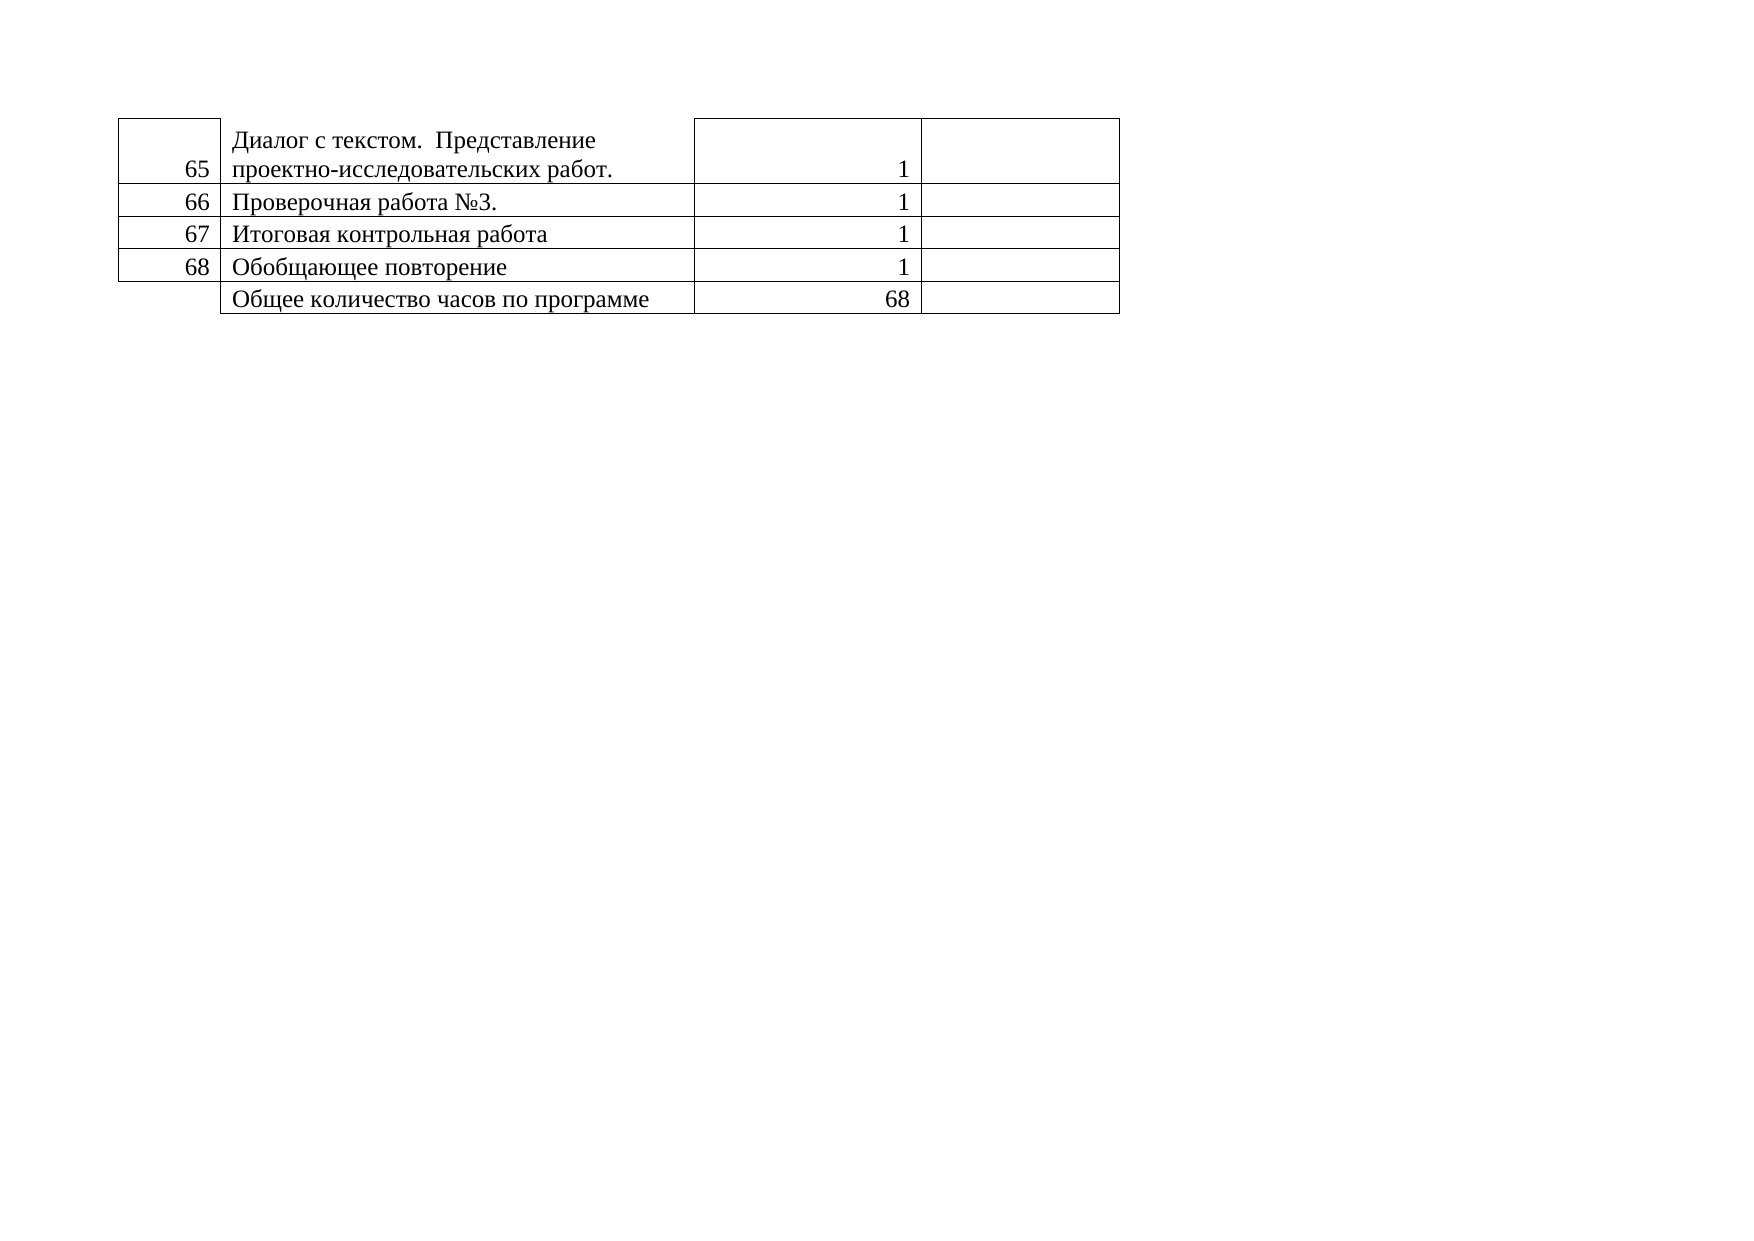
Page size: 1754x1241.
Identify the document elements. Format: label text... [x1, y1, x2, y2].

table_cell 1 [695, 217, 921, 248]
table_cell [922, 282, 1119, 313]
table_cell [922, 184, 1119, 216]
table_cell 68 [119, 249, 220, 281]
table_cell 67 [119, 217, 220, 248]
table_cell 68 [695, 282, 921, 313]
table_cell 66 [119, 184, 220, 216]
table_cell [922, 119, 1119, 183]
table_cell Диалог с текстом. Представление проектно-исследовательских работ. [221, 118, 694, 183]
table_cell [119, 282, 220, 313]
table_cell Проверочная работа №3. [221, 184, 694, 216]
table_cell Итоговая контрольная работа [221, 217, 694, 248]
table_cell Обобщающее повторение [221, 249, 694, 281]
table_cell [922, 249, 1119, 281]
table_cell 1 [695, 184, 921, 216]
table_cell 1 [695, 119, 921, 183]
table_cell Общее количество часов по программе [221, 282, 694, 313]
table_cell 1 [695, 249, 921, 281]
table_cell 65 [119, 119, 220, 183]
table_cell [922, 217, 1119, 248]
